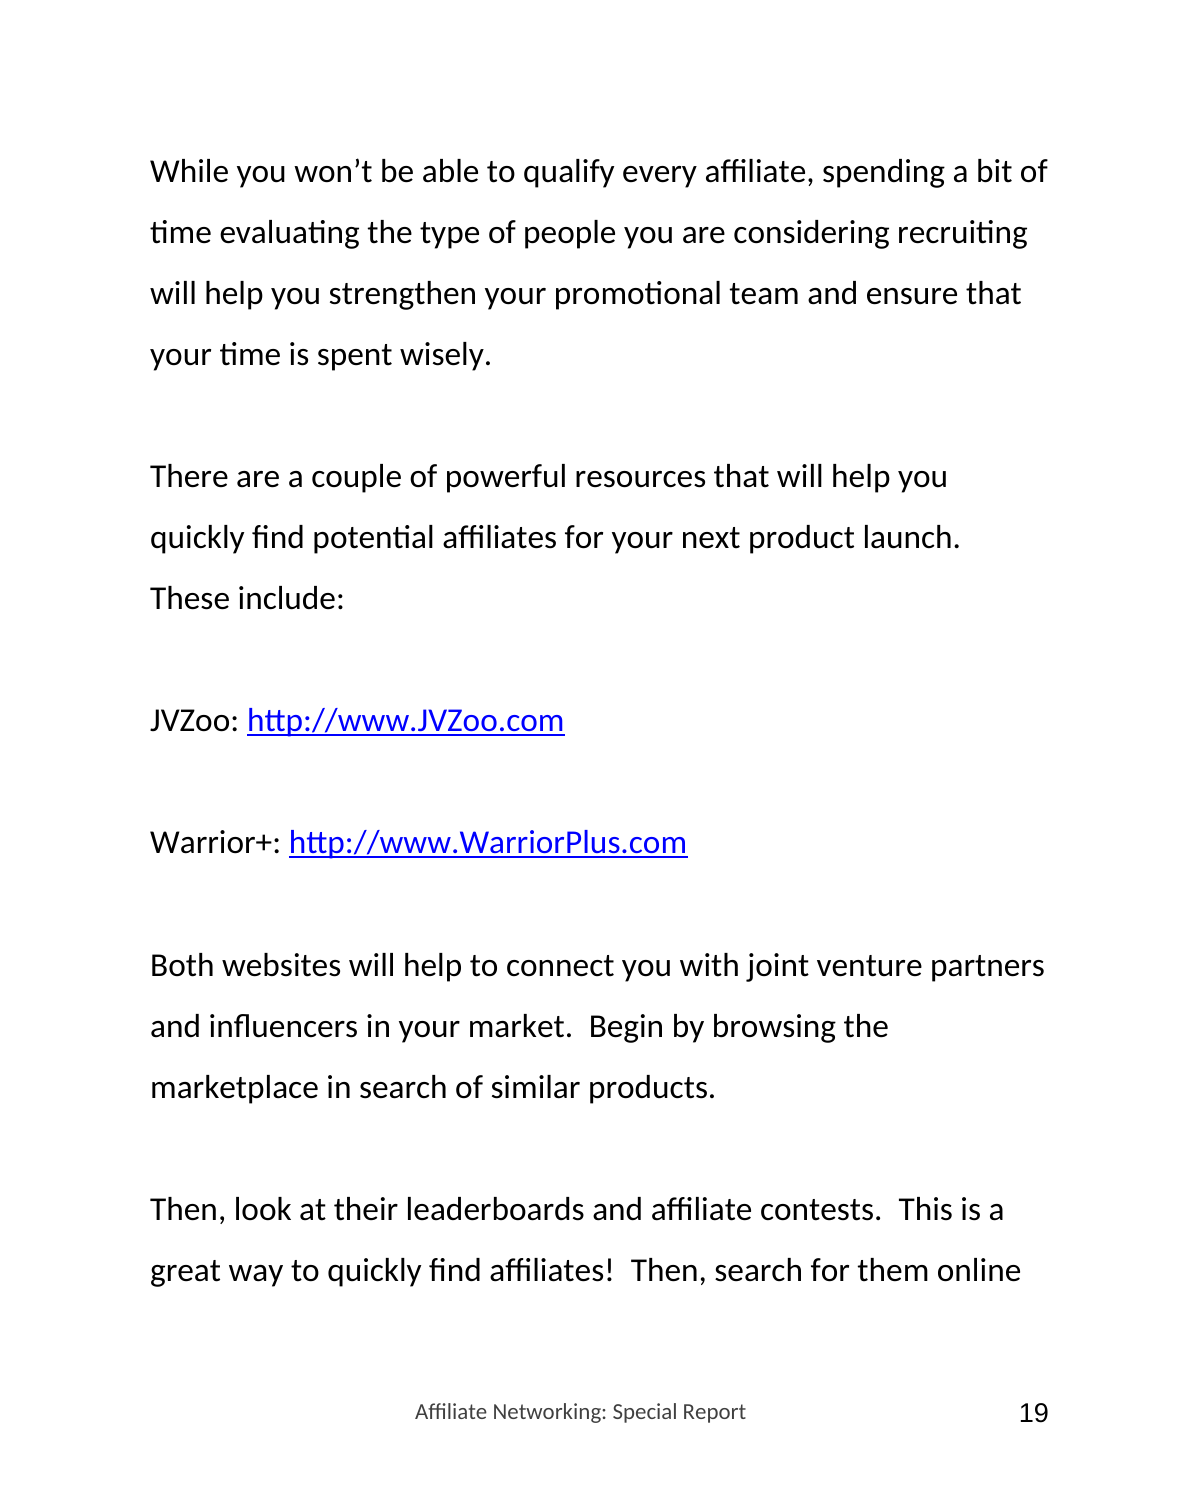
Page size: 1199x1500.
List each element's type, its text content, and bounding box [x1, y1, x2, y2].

text JVZoo: http://www.JVZoo.com [150, 699, 1049, 740]
text There are a couple of powerful resources that will help you quickly find potential affiliates for your next product launch. These include: [150, 455, 1049, 618]
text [150, 1188, 1049, 1289]
text Both websites will help to connect you with joint venture partners and influencers in your market. Begin by browsing the marketplace in search of similar products. [150, 943, 1049, 1106]
text While you won’t be able to qualify every affiliate, spending a bit of time evaluating the type of people you are considering recruiting will help you strengthen your promotional team and ensure that your time is spent wisely. [150, 150, 1049, 374]
text Warrior+: http://www.WarriorPlus.com [150, 821, 1049, 862]
